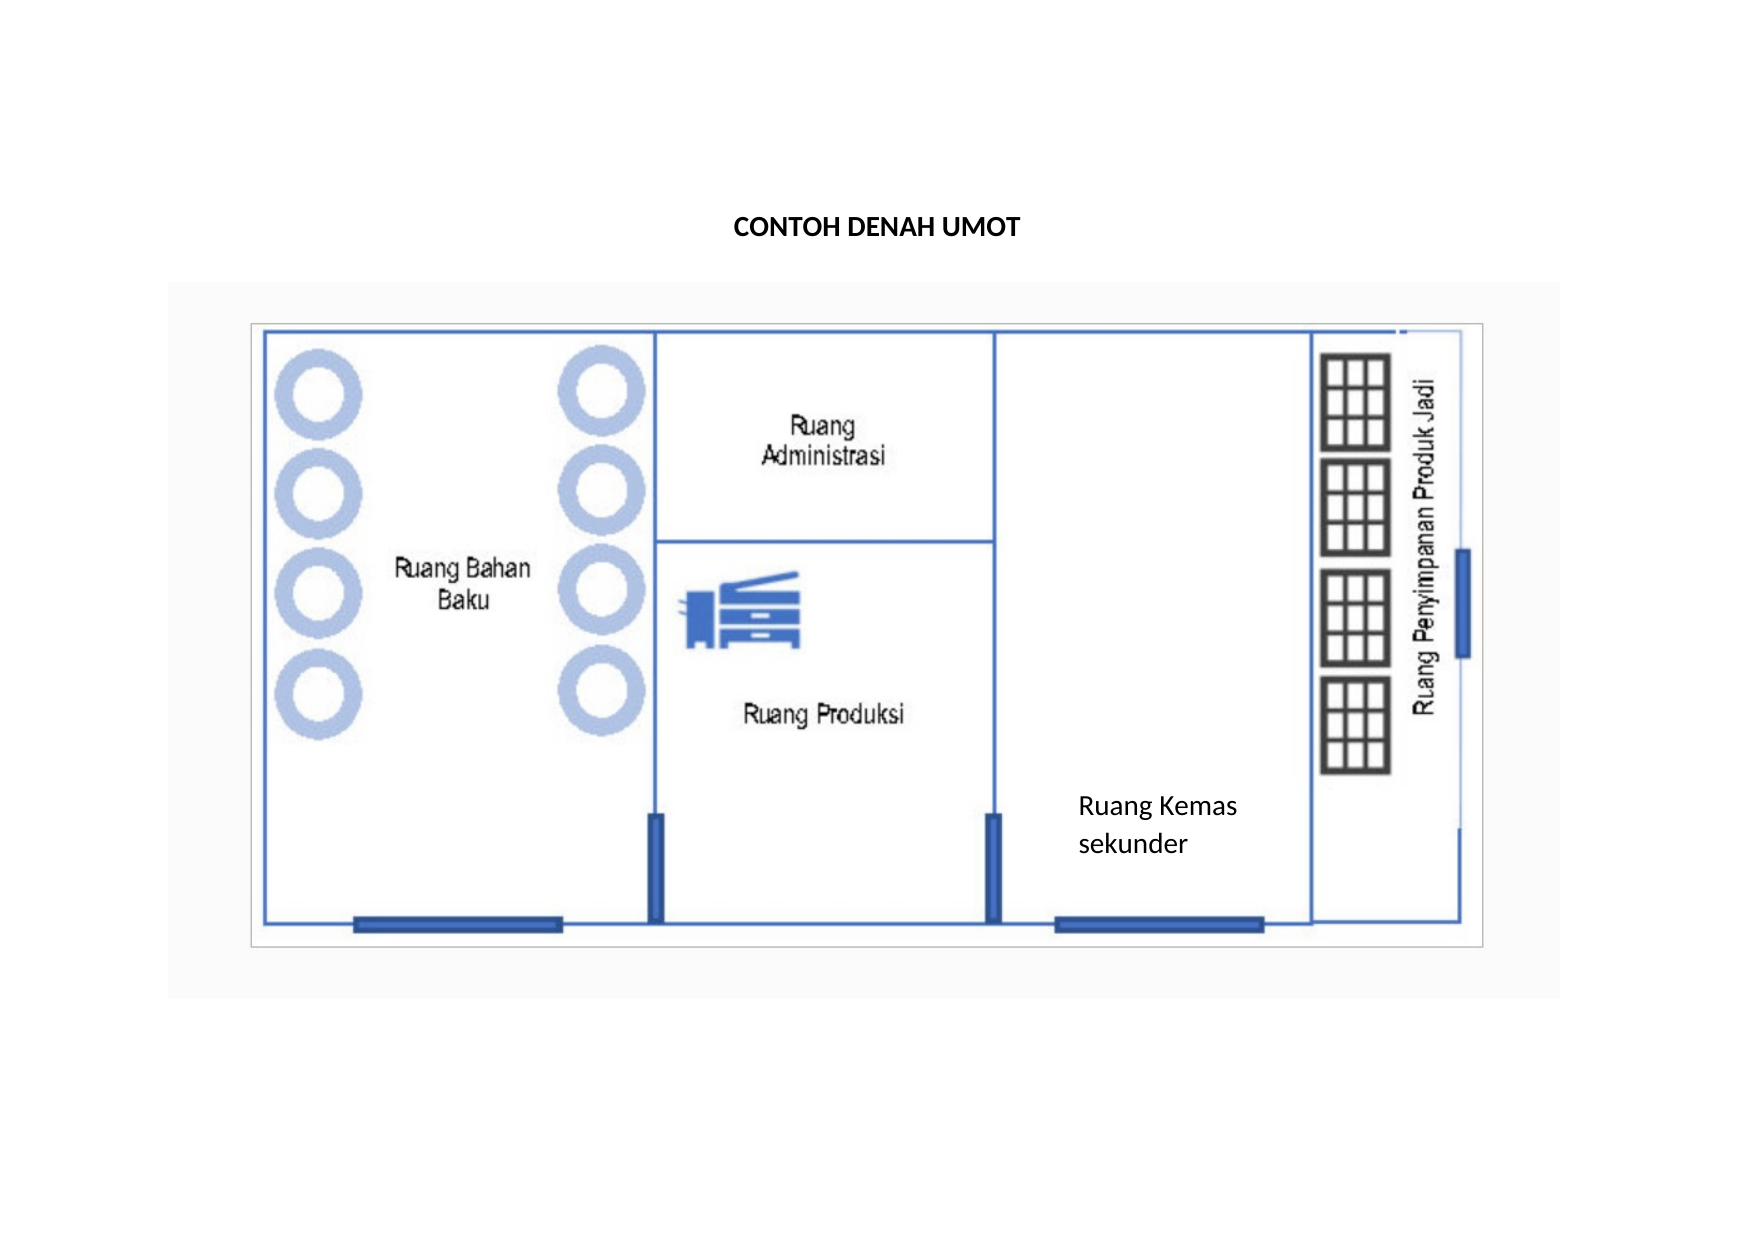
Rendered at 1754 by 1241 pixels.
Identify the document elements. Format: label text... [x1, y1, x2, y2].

picture [167, 282, 1560, 999]
text CONTOH DENAH UMOT [150, 208, 1604, 243]
